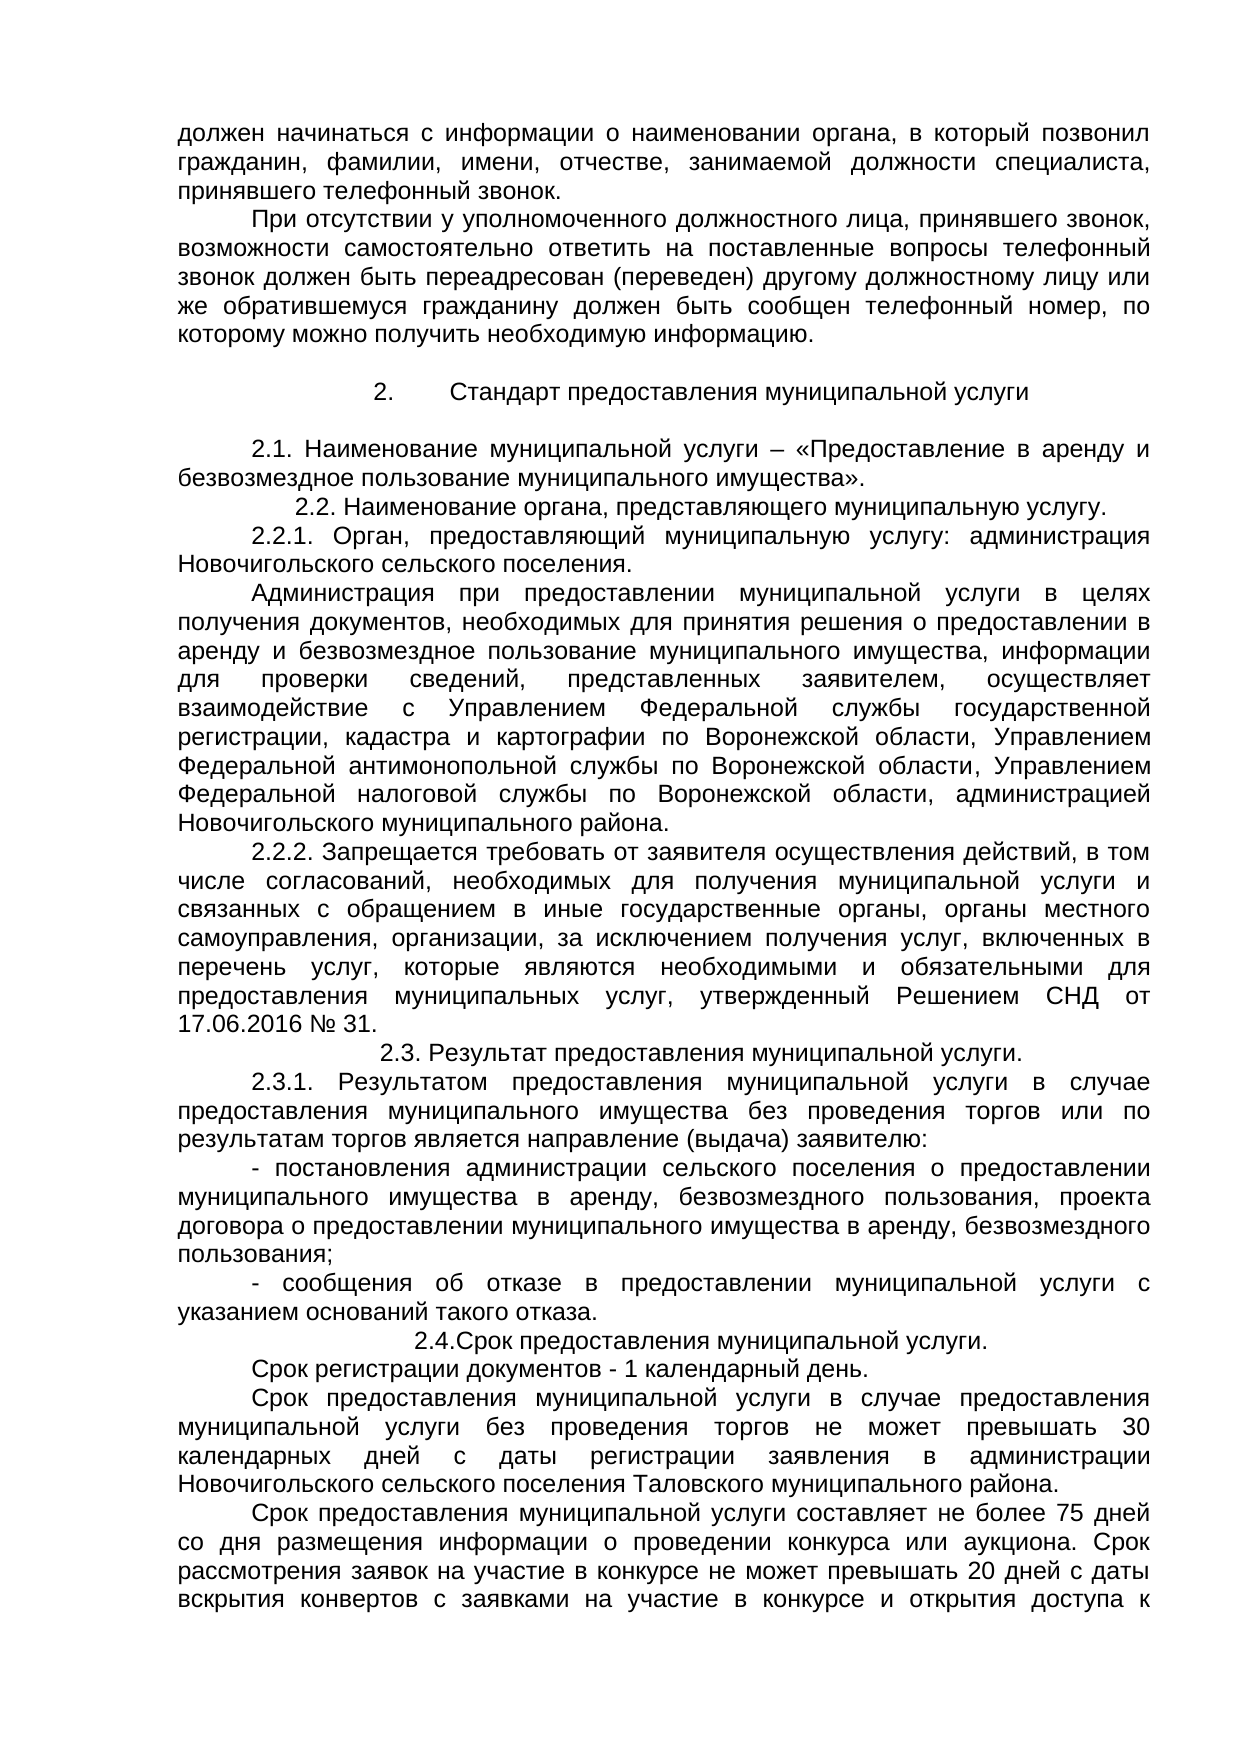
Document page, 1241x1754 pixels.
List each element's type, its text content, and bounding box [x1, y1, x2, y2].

text 2.2.2. Запрещается требовать от заявителя осуществления действий, в том числе согласований, необходимых для получения муниципальной услуги и связанных с обращением в иные государственные органы, органы местного самоуправления, организации, за исключением получения услуг, включенных в перечень услуг, которые являются необходимыми и обязательными для предоставления муниципальных услуг, утвержденный Решением СНД от 17.06.2016 № 31. [177, 837, 1152, 1038]
text - постановления администрации сельского поселения о предоставлении муниципального имущества в аренду, безвозмездного пользования, проекта договора о предоставлении муниципального имущества в аренду, безвозмездного пользования; [177, 1153, 1152, 1268]
text 2.3.1. Результатом предоставления муниципальной услуги в случае предоставления муниципального имущества без проведения торгов или по результатам торгов является направление (выдача) заявителю: [177, 1067, 1152, 1153]
text 2.4.Срок предоставления муниципальной услуги. [177, 1326, 1152, 1354]
text Срок регистрации документов - 1 календарный день. [177, 1354, 1152, 1383]
text 2.1. Наименование муниципальной услуги – «Предоставление в аренду и безвозмездное пользование муниципального имущества». [177, 434, 1152, 492]
text Срок предоставления муниципальной услуги в случае предоставления муниципальной услуги без проведения торгов не может превышать 30 календарных дней с даты регистрации заявления в администрации Новочигольского сельского поселения Таловского муниципального района. [177, 1383, 1152, 1498]
text Администрация при предоставлении муниципальной услуги в целях получения документов, необходимых для принятия решения о предоставлении в аренду и безвозмездное пользование муниципального имущества, информации для проверки сведений, представленных заявителем, осуществляет взаимодействие с Управлением Федеральной службы государственной регистрации, кадастра и картографии по Воронежской области, Управлением Федеральной антимонопольной службы по Воронежской области, Управлением Федеральной налоговой службы по Воронежской области, администрацией Новочигольского муниципального района. [177, 578, 1152, 837]
text 2.3. Результат предоставления муниципальной услуги. [177, 1038, 1152, 1067]
text При отсутствии у уполномоченного должностного лица, принявшего звонок, возможности самостоятельно ответить на поставленные вопросы телефонный звонок должен быть переадресован (переведен) другому должностному лицу или же обратившемуся гражданину должен быть сообщен телефонный номер, по которому можно получить необходимую информацию. [177, 204, 1152, 348]
list Стандарт предоставления муниципальной услуги [177, 377, 1152, 406]
text 2.2.1. Орган, предоставляющий муниципальную услугу: администрация Новочигольского сельского поселения. [177, 521, 1152, 578]
text - сообщения об отказе в предоставлении муниципальной услуги с указанием оснований такого отказа. [177, 1268, 1152, 1326]
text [177, 118, 1152, 204]
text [177, 1498, 1152, 1613]
text 2.2. Наименование органа, представляющего муниципальную услугу. [177, 492, 1152, 521]
